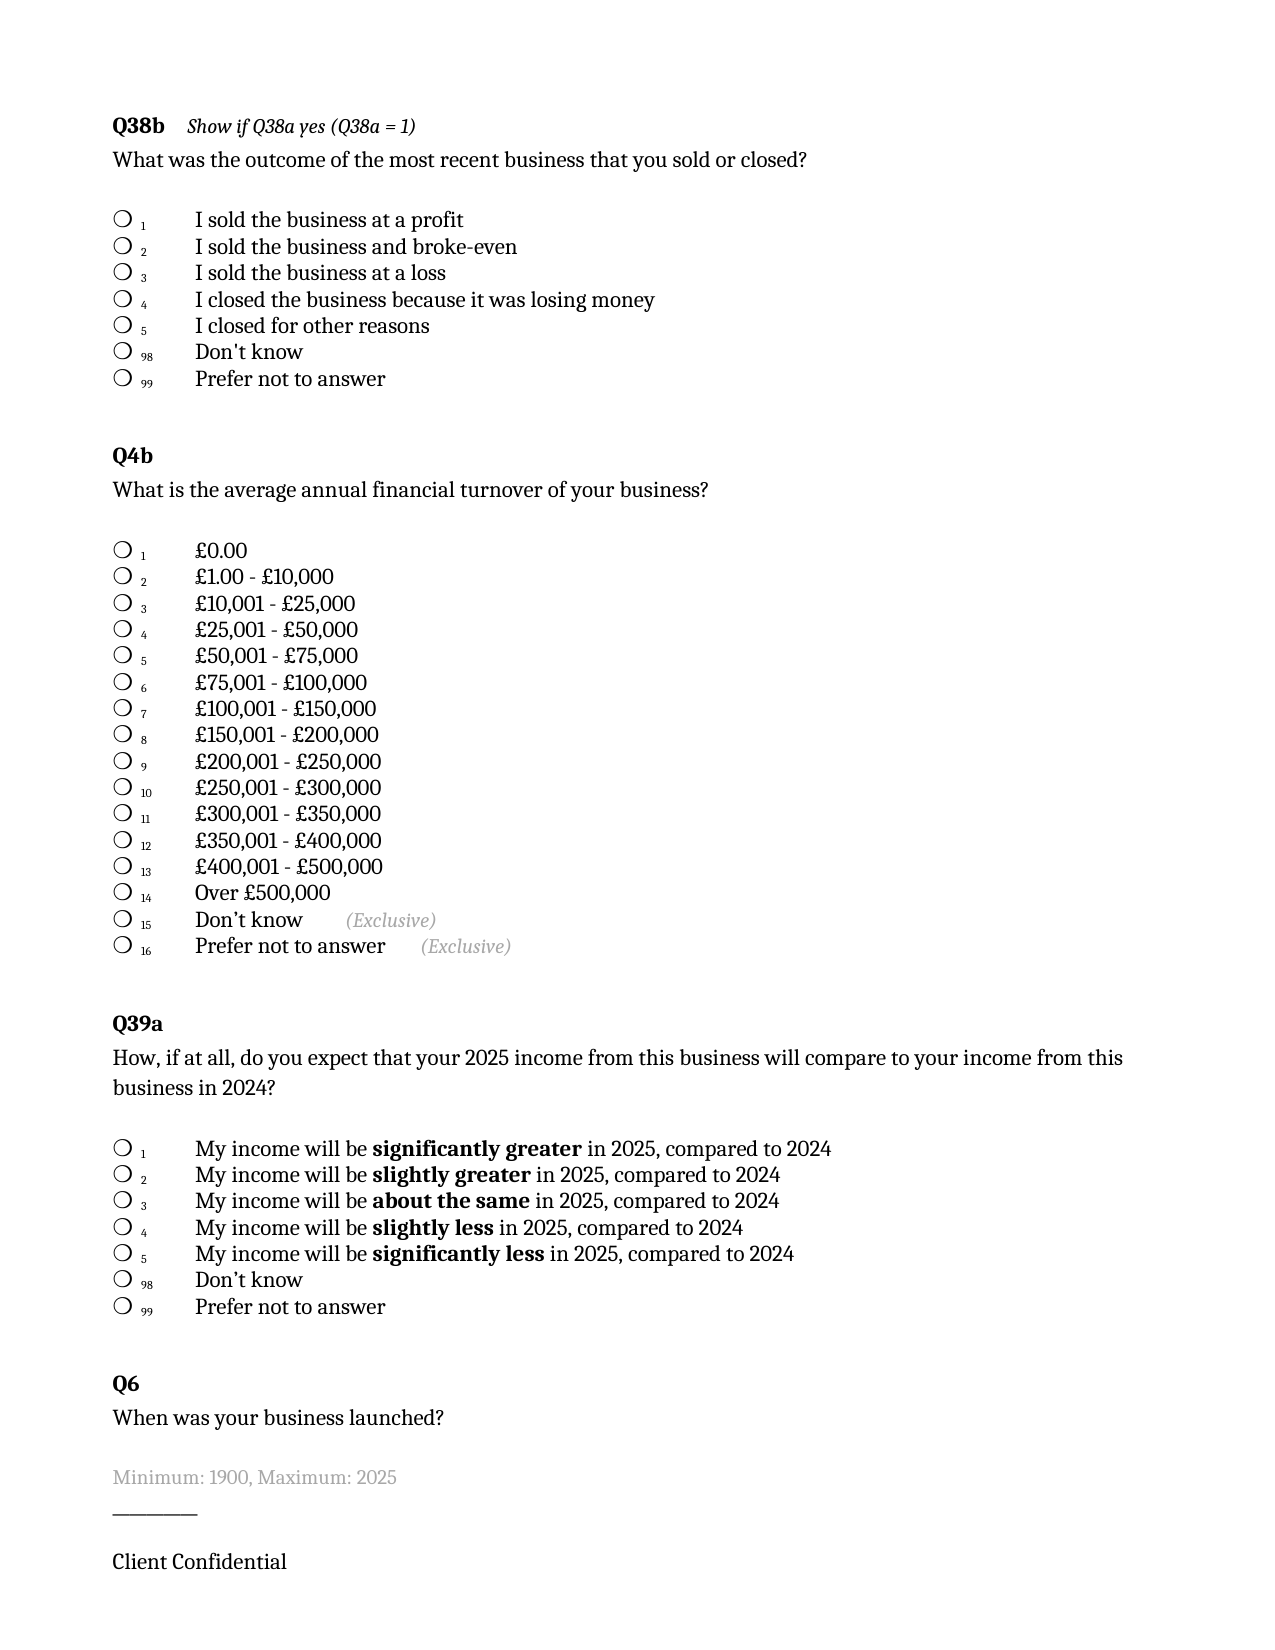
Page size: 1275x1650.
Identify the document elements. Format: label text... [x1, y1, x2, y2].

text Q6 [112, 1371, 1162, 1397]
table_cell ❍ 13 [101, 854, 184, 880]
table_cell £50,001 - £75,000 [184, 643, 1151, 669]
table_cell ❍ 4 [101, 1214, 184, 1241]
table_cell ❍ 98 [101, 339, 184, 365]
table_cell ❍ 3 [101, 590, 184, 617]
table_cell ❍ 12 [101, 828, 184, 854]
text What was the outcome of the most recent business that you sold or closed? [112, 147, 1162, 203]
table_cell ❍ 9 [101, 749, 184, 775]
table_header ❍ 1 [101, 1135, 184, 1162]
table_cell £200,001 - £250,000 [184, 749, 1151, 775]
table_cell My income will be slightly greater in 2025, compared to 2024 [184, 1162, 1151, 1188]
table_cell Prefer not to answer (Exclusive) [184, 933, 1151, 959]
table_cell £10,001 - £25,000 [184, 590, 1151, 617]
table_cell £400,001 - £500,000 [184, 854, 1151, 880]
table_cell I closed the business because it was losing money [184, 286, 1151, 313]
text Q4b [112, 443, 1162, 469]
table_cell £100,001 - £150,000 [184, 696, 1151, 722]
table_cell ❍ 6 [101, 669, 184, 696]
text Q38b Show if Q38a yes (Q38a = 1) [112, 112, 1162, 139]
table_cell ❍ 5 [101, 1241, 184, 1267]
table_cell £350,001 - £400,000 [184, 828, 1151, 854]
table_header My income will be significantly greater in 2025, compared to 2024 [184, 1135, 1151, 1162]
table_cell £1.00 - £10,000 [184, 564, 1151, 590]
table_cell My income will be significantly less in 2025, compared to 2024 [184, 1241, 1151, 1267]
table_cell Don't know [184, 339, 1151, 365]
table_header I sold the business at a profit [184, 207, 1151, 234]
table_cell ❍ 15 [101, 907, 184, 933]
table_cell Prefer not to answer [184, 1294, 1151, 1320]
table_cell ❍ 16 [101, 933, 184, 959]
table_cell ❍ 4 [101, 286, 184, 313]
table_cell Don’t know [184, 1267, 1151, 1293]
table_cell ❍ 3 [101, 260, 184, 286]
table_cell ❍ 98 [101, 1267, 184, 1293]
table_cell ❍ 99 [101, 1294, 184, 1320]
table_header £0.00 [184, 538, 1151, 564]
table_cell £25,001 - £50,000 [184, 617, 1151, 643]
table_cell I closed for other reasons [184, 313, 1151, 339]
table_cell ❍ 7 [101, 696, 184, 722]
table_cell £300,001 - £350,000 [184, 801, 1151, 827]
table_cell I sold the business and broke-even [184, 234, 1151, 260]
table_cell ❍ 2 [101, 234, 184, 260]
table_cell Over £500,000 [184, 880, 1151, 907]
table_cell ❍ 10 [101, 775, 184, 801]
table_cell ❍ 99 [101, 365, 184, 392]
table_header ❍ 1 [101, 538, 184, 564]
table_cell ❍ 4 [101, 617, 184, 643]
table_cell ❍ 2 [101, 564, 184, 590]
table_cell ❍ 2 [101, 1162, 184, 1188]
text __________ [112, 1493, 1162, 1519]
table_cell ❍ 11 [101, 801, 184, 827]
table_cell ❍ 5 [101, 643, 184, 669]
table_cell ❍ 3 [101, 1188, 184, 1214]
text Minimum: 1900, Maximum: 2025 [112, 1466, 1162, 1489]
table_cell ❍ 5 [101, 313, 184, 339]
table_cell Don’t know (Exclusive) [184, 907, 1151, 933]
table_cell £150,001 - £200,000 [184, 722, 1151, 748]
table_cell £250,001 - £300,000 [184, 775, 1151, 801]
text Q39a [112, 1010, 1162, 1037]
table_cell My income will be slightly less in 2025, compared to 2024 [184, 1214, 1151, 1241]
text When was your business launched? [112, 1405, 1162, 1462]
table_header ❍ 1 [101, 207, 184, 234]
table_cell My income will be about the same in 2025, compared to 2024 [184, 1188, 1151, 1214]
table_cell ❍ 14 [101, 880, 184, 907]
table_cell ❍ 8 [101, 722, 184, 748]
table_cell Prefer not to answer [184, 365, 1151, 392]
table_cell I sold the business at a loss [184, 260, 1151, 286]
text What is the average annual financial turnover of your business? [112, 477, 1162, 534]
text How, if at all, do you expect that your 2025 income from this business will compare to your income from this business in 2024? [112, 1045, 1162, 1131]
table_cell £75,001 - £100,000 [184, 669, 1151, 696]
